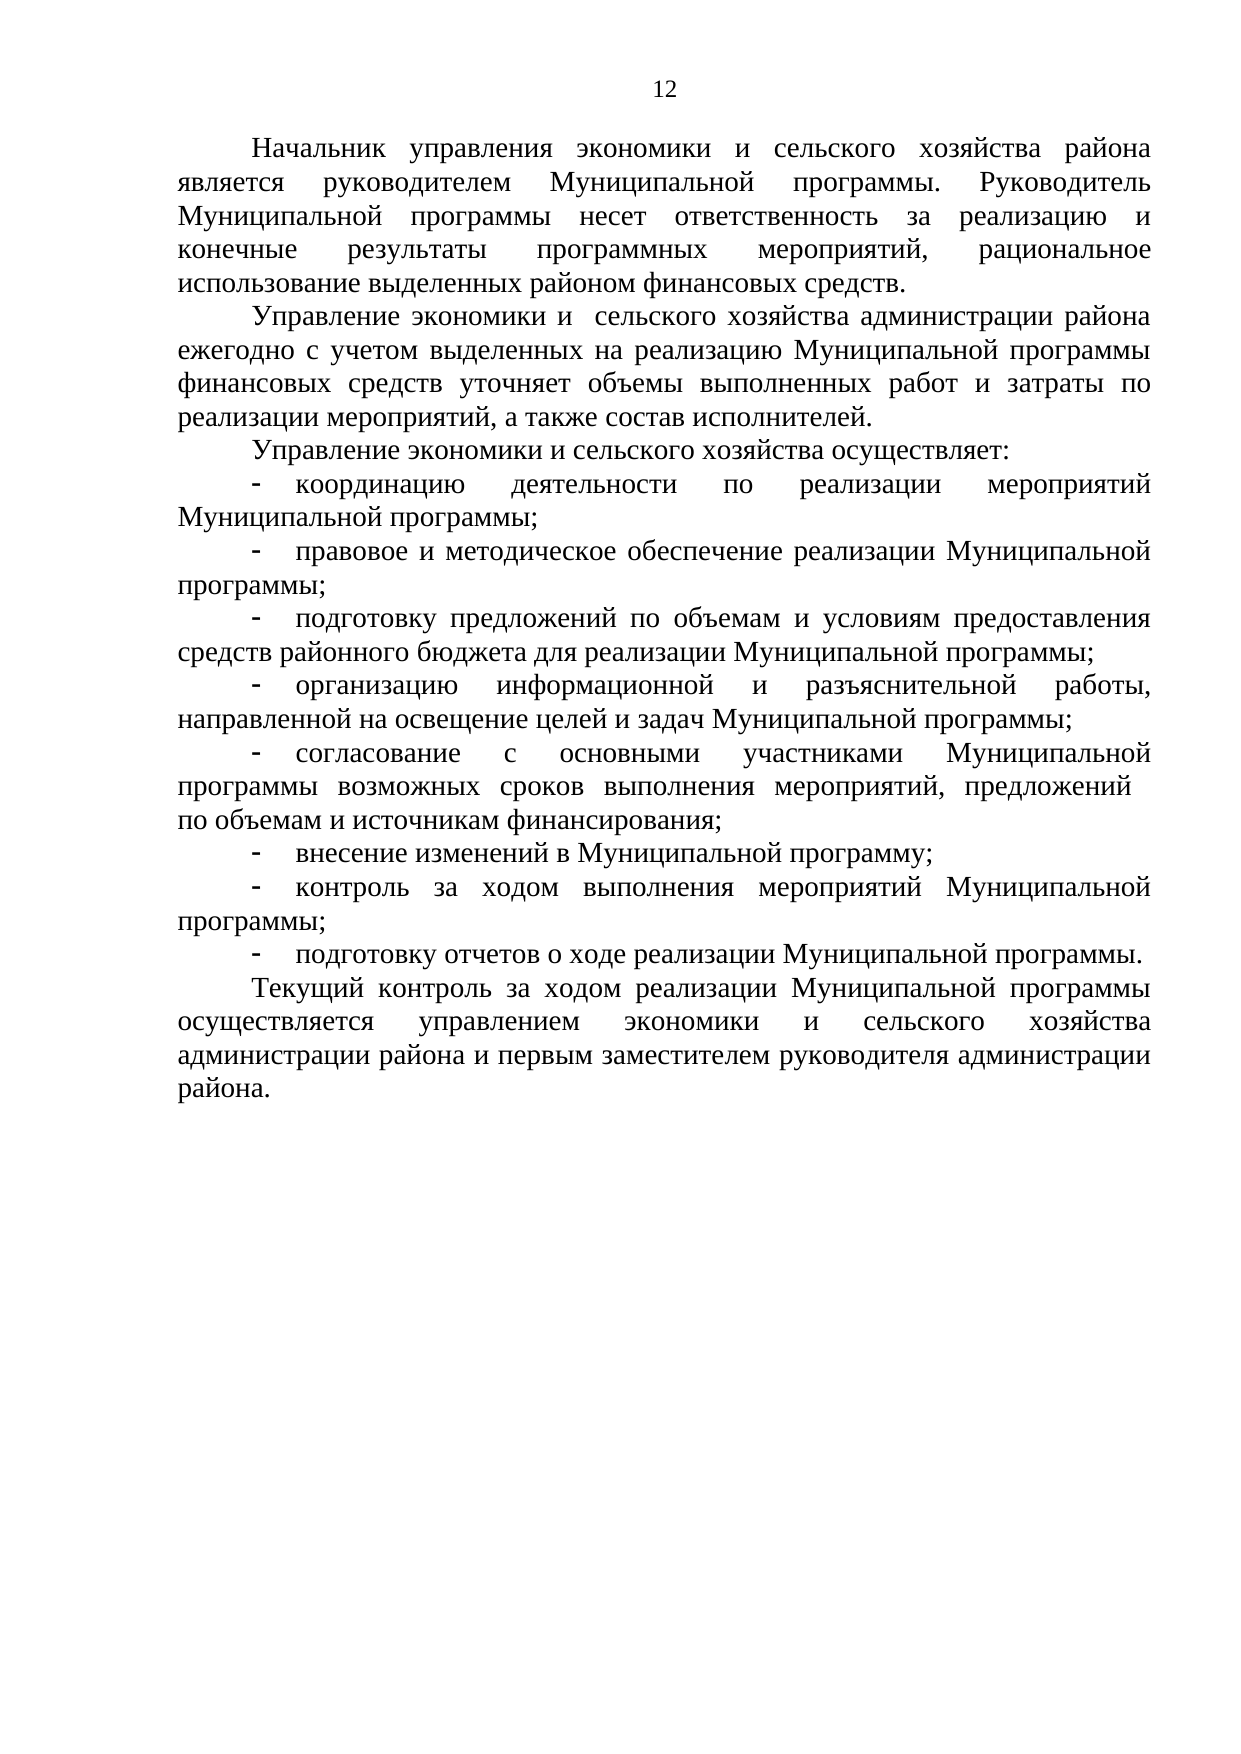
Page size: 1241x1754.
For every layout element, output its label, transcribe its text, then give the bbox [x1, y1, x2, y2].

list согласование с основными участниками Муниципальной программы возможных сроков выполнения мероприятий, предложений по объемам и источникам финансирования; [177, 735, 1152, 835]
list правовое и методическое обеспечение реализации Муниципальной программы; [177, 533, 1152, 600]
list внесение изменений в Муниципальной программу; [177, 835, 1152, 869]
text Управление экономики и сельского хозяйства администрации района ежегодно с учетом выделенных на реализацию Муниципальной программы финансовых средств уточняет объемы выполненных работ и затраты по реализации мероприятий, а также состав исполнителей. [177, 298, 1152, 432]
list контроль за ходом выполнения мероприятий Муниципальной программы; [177, 869, 1152, 936]
list координацию деятельности по реализации мероприятий Муниципальной программы; [177, 466, 1152, 533]
text Текущий контроль за ходом реализации Муниципальной программы осуществляется управлением экономики и сельского хозяйства администрации района и первым заместителем руководителя администрации района. [177, 970, 1152, 1104]
text Начальник управления экономики и сельского хозяйства района является руководителем Муниципальной программы. Руководитель Муниципальной программы несет ответственность за реализацию и конечные результаты программных мероприятий, рациональное использование выделенных районом финансовых средств. [177, 131, 1152, 298]
list подготовку отчетов о ходе реализации Муниципальной программы. [177, 936, 1152, 970]
text Управление экономики и сельского хозяйства осуществляет: [177, 432, 1152, 466]
list подготовку предложений по объемам и условиям предоставления средств районного бюджета для реализации Муниципальной программы; [177, 600, 1152, 667]
list организацию информационной и разъяснительной работы, направленной на освещение целей и задач Муниципальной программы; [177, 667, 1152, 735]
